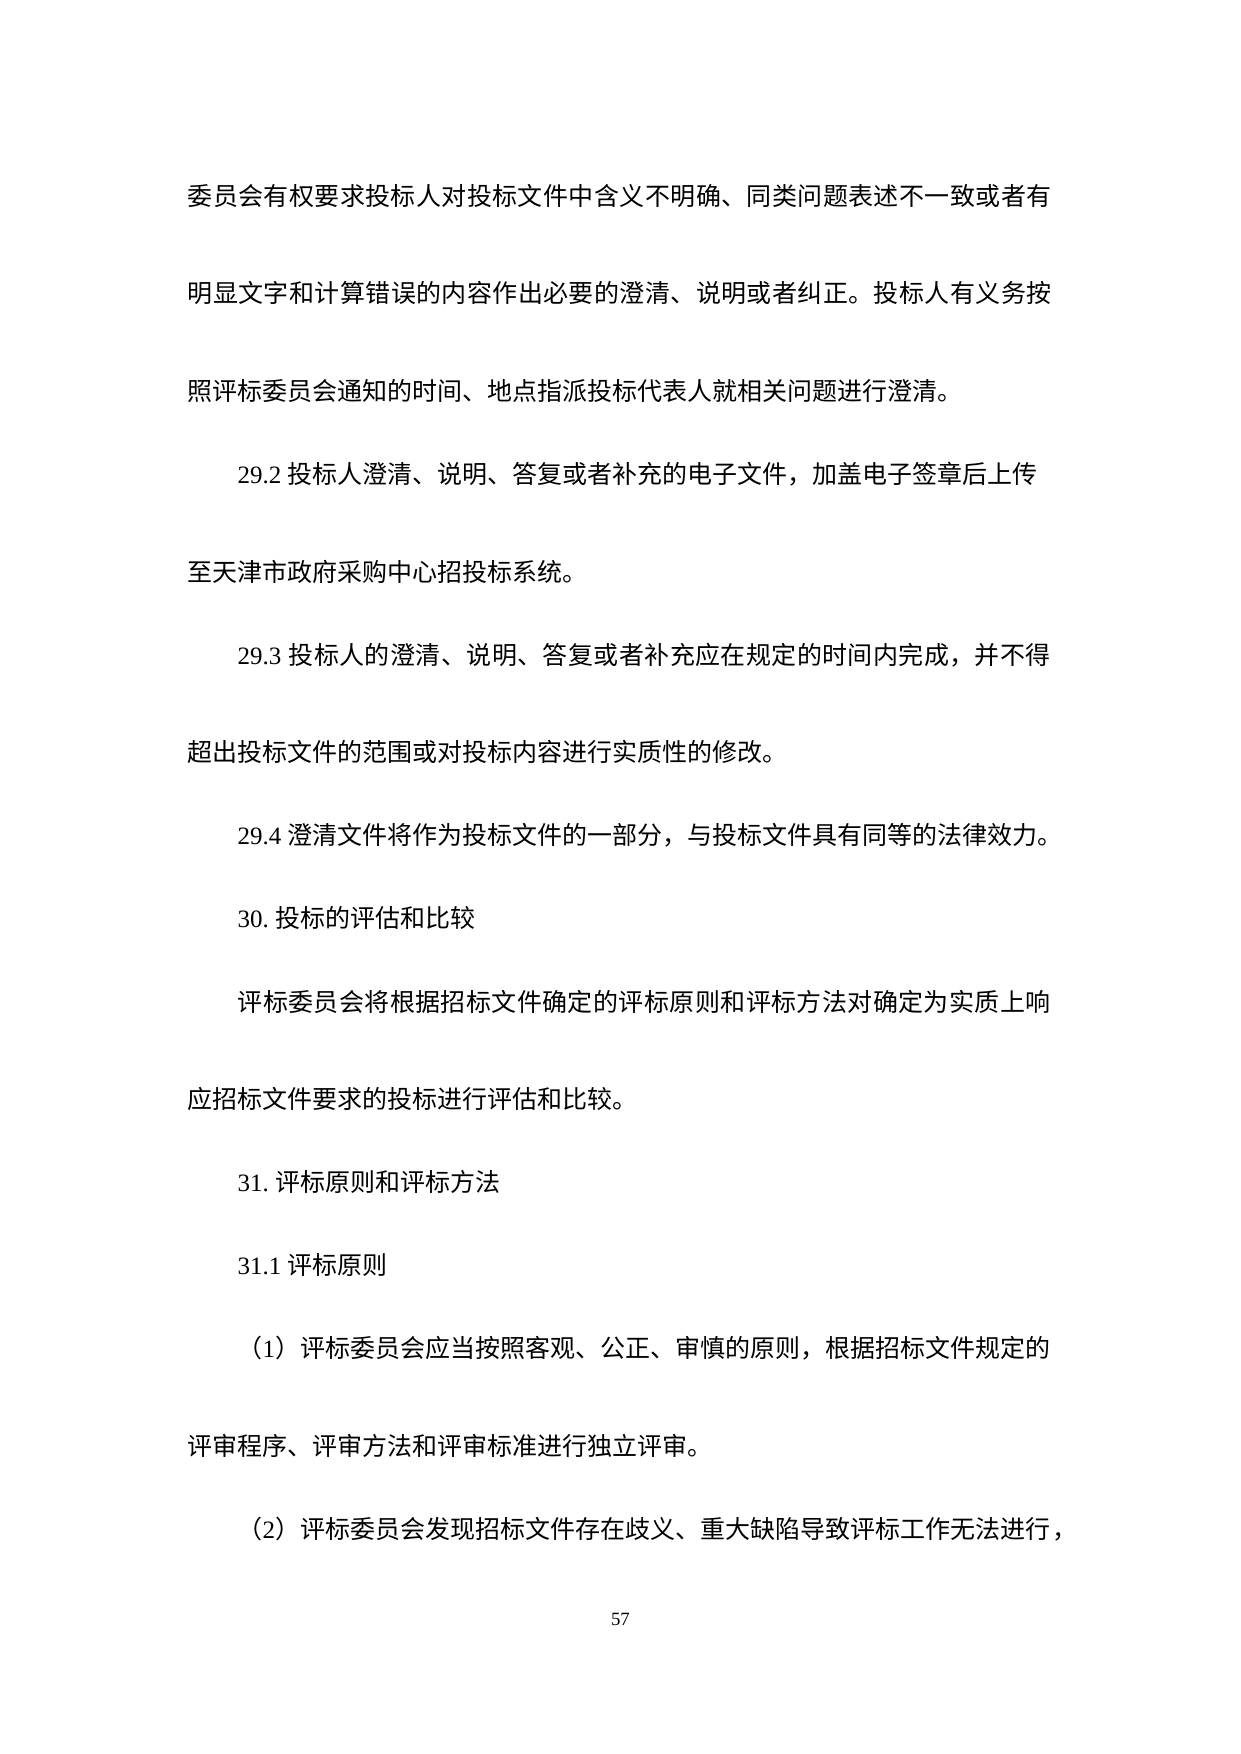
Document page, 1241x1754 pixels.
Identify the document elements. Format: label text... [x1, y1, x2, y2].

text 29.3 投标人的澄清、说明、答复或者补充应在规定的时间内完成，并不得超出投标文件的范围或对投标内容进行实质性的修改。 [187, 621, 1053, 783]
text （1）评标委员会应当按照客观、公正、审慎的原则，根据招标文件规定的评审程序、评审方法和评审标准进行独立评审。 [187, 1314, 1053, 1477]
text 评标委员会将根据招标文件确定的评标原则和评标方法对确定为实质上响应招标文件要求的投标进行评估和比较。 [187, 968, 1053, 1130]
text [187, 1495, 1053, 1560]
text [187, 162, 1053, 422]
text 29.4 澄清文件将作为投标文件的一部分，与投标文件具有同等的法律效力。 [187, 801, 1053, 866]
text 30. 投标的评估和比较 [187, 884, 1053, 949]
text 31. 评标原则和评标方法 [187, 1148, 1053, 1213]
text 31.1 评标原则 [187, 1231, 1053, 1296]
text 29.2 投标人澄清、说明、答复或者补充的电子文件，加盖电子签章后上传至天津市政府采购中心招投标系统。 [187, 440, 1053, 603]
